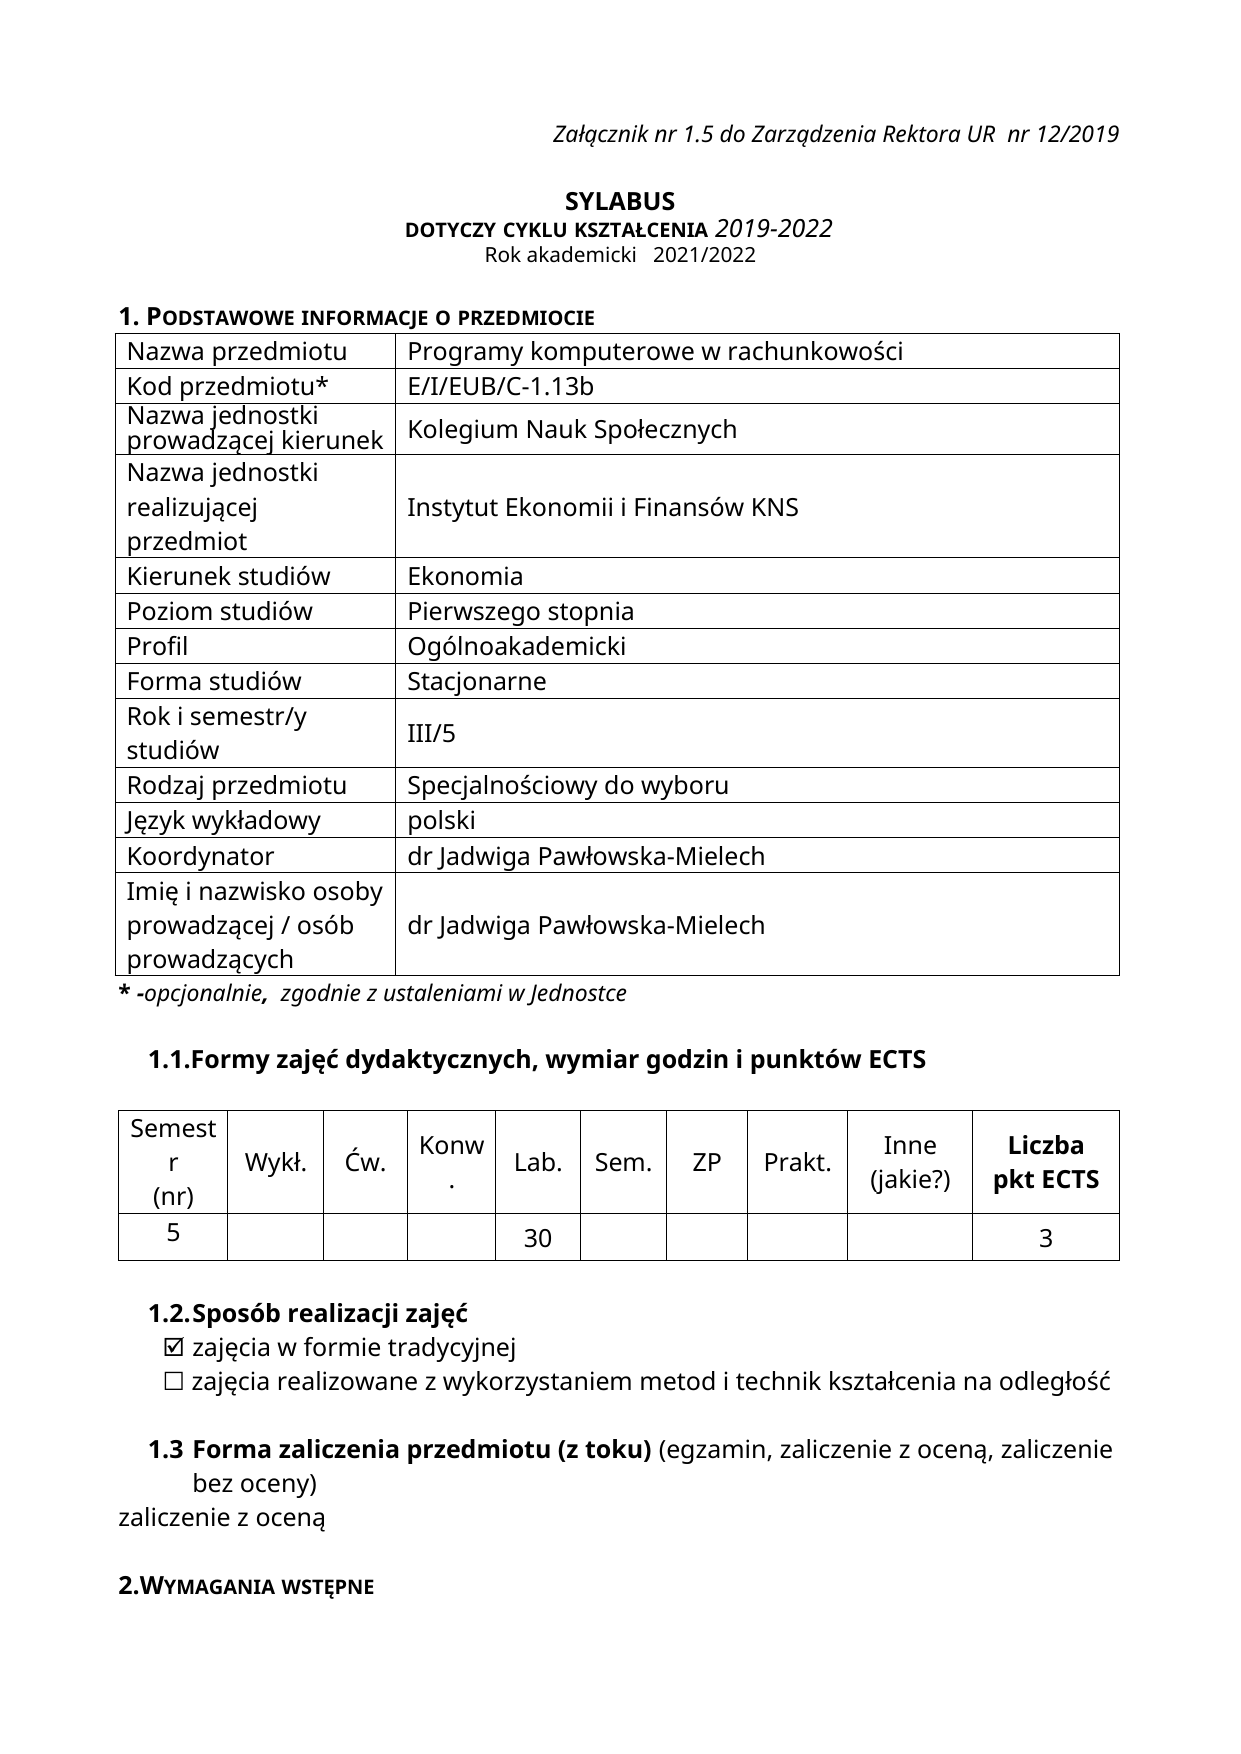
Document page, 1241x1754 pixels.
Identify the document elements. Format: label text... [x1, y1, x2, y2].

table_cell Kierunek studiów [116, 558, 395, 592]
table_cell Imię i nazwisko osoby prowadzącej / osób prowadzących [116, 873, 395, 975]
table_header Ćw. [324, 1111, 407, 1213]
table_cell [324, 1214, 407, 1260]
table_cell [848, 1214, 972, 1260]
table_cell Poziom studiów [116, 594, 395, 627]
table_header Wykł. [228, 1111, 323, 1213]
table_cell Nazwa jednostki prowadzącej kierunek [116, 404, 395, 454]
table_cell Nazwa jednostki realizującej przedmiot [116, 455, 395, 557]
table_cell Instytut Ekonomii i Finansów KNS [396, 455, 1119, 557]
table_cell Język wykładowy [116, 803, 395, 837]
table_cell 5 [119, 1214, 227, 1260]
table_cell [667, 1214, 747, 1260]
text zaliczenie z oceną [118, 1500, 1122, 1534]
text 1. Podstawowe informacje o przedmiocie [118, 299, 1122, 333]
table_cell dr Jadwiga Pawłowska-Mielech [396, 873, 1119, 975]
table_cell Pierwszego stopnia [396, 594, 1119, 627]
table_cell Kolegium Nauk Społecznych [396, 404, 1119, 454]
table_cell Forma studiów [116, 664, 395, 698]
table_cell [408, 1214, 495, 1260]
table_cell [228, 1214, 323, 1260]
table_cell [748, 1214, 847, 1260]
text dotyczy cyklu kształcenia 2019-2022 [118, 217, 1122, 242]
table_cell Rodzaj przedmiotu [116, 768, 395, 802]
table_cell dr Jadwiga Pawłowska-Mielech [396, 838, 1119, 872]
table_cell Profil [116, 629, 395, 663]
table_cell Rok i semestr/y studiów [116, 699, 395, 767]
table_header Semestr (nr) [119, 1111, 227, 1213]
table_cell Stacjonarne [396, 664, 1119, 698]
table_header ZP [667, 1111, 747, 1213]
table_cell Specjalnościowy do wyboru [396, 768, 1119, 802]
table_header Inne (jakie?) [848, 1111, 972, 1213]
text 1.3 Forma zaliczenia przedmiotu (z toku) (egzamin, zaliczenie z oceną, zaliczenie bez oceny) [148, 1432, 1122, 1500]
text SYLABUS [118, 183, 1122, 217]
table_cell E/I/EUB/C-1.13b [396, 369, 1119, 403]
table_cell Koordynator [116, 838, 395, 872]
text Załącznik nr 1.5 do Zarządzenia Rektora UR nr 12/2019 [118, 118, 1122, 149]
table_cell 30 [496, 1214, 580, 1260]
table_cell III/5 [396, 699, 1119, 767]
text zajęcia w formie tradycyjnej [162, 1329, 1122, 1363]
text 2.Wymagania wstępne [118, 1568, 1122, 1602]
text Rok akademicki 2021/2022 [118, 242, 1122, 267]
text 1.1.Formy zajęć dydaktycznych, wymiar godzin i punktów ECTS [148, 1042, 1122, 1076]
table_cell polski [396, 803, 1119, 837]
text ☐ zajęcia realizowane z wykorzystaniem metod i technik kształcenia na odległość [162, 1363, 1122, 1398]
table_header Sem. [581, 1111, 666, 1213]
table_cell Ekonomia [396, 558, 1119, 592]
text 1.2. Sposób realizacji zajęć [148, 1295, 1122, 1329]
table_header Konw. [408, 1111, 495, 1213]
table_header Prakt. [748, 1111, 847, 1213]
text * -opcjonalnie, zgodnie z ustaleniami w Jednostce [118, 976, 1122, 1008]
table_cell Ogólnoakademicki [396, 629, 1119, 663]
table_cell [581, 1214, 666, 1260]
table_header Lab. [496, 1111, 580, 1213]
table_cell Kod przedmiotu* [116, 369, 395, 403]
table_header Liczba pkt ECTS [973, 1111, 1119, 1213]
table_header Programy komputerowe w rachunkowości [396, 334, 1119, 368]
table_cell 3 [973, 1214, 1119, 1260]
table_header Nazwa przedmiotu [116, 334, 395, 368]
